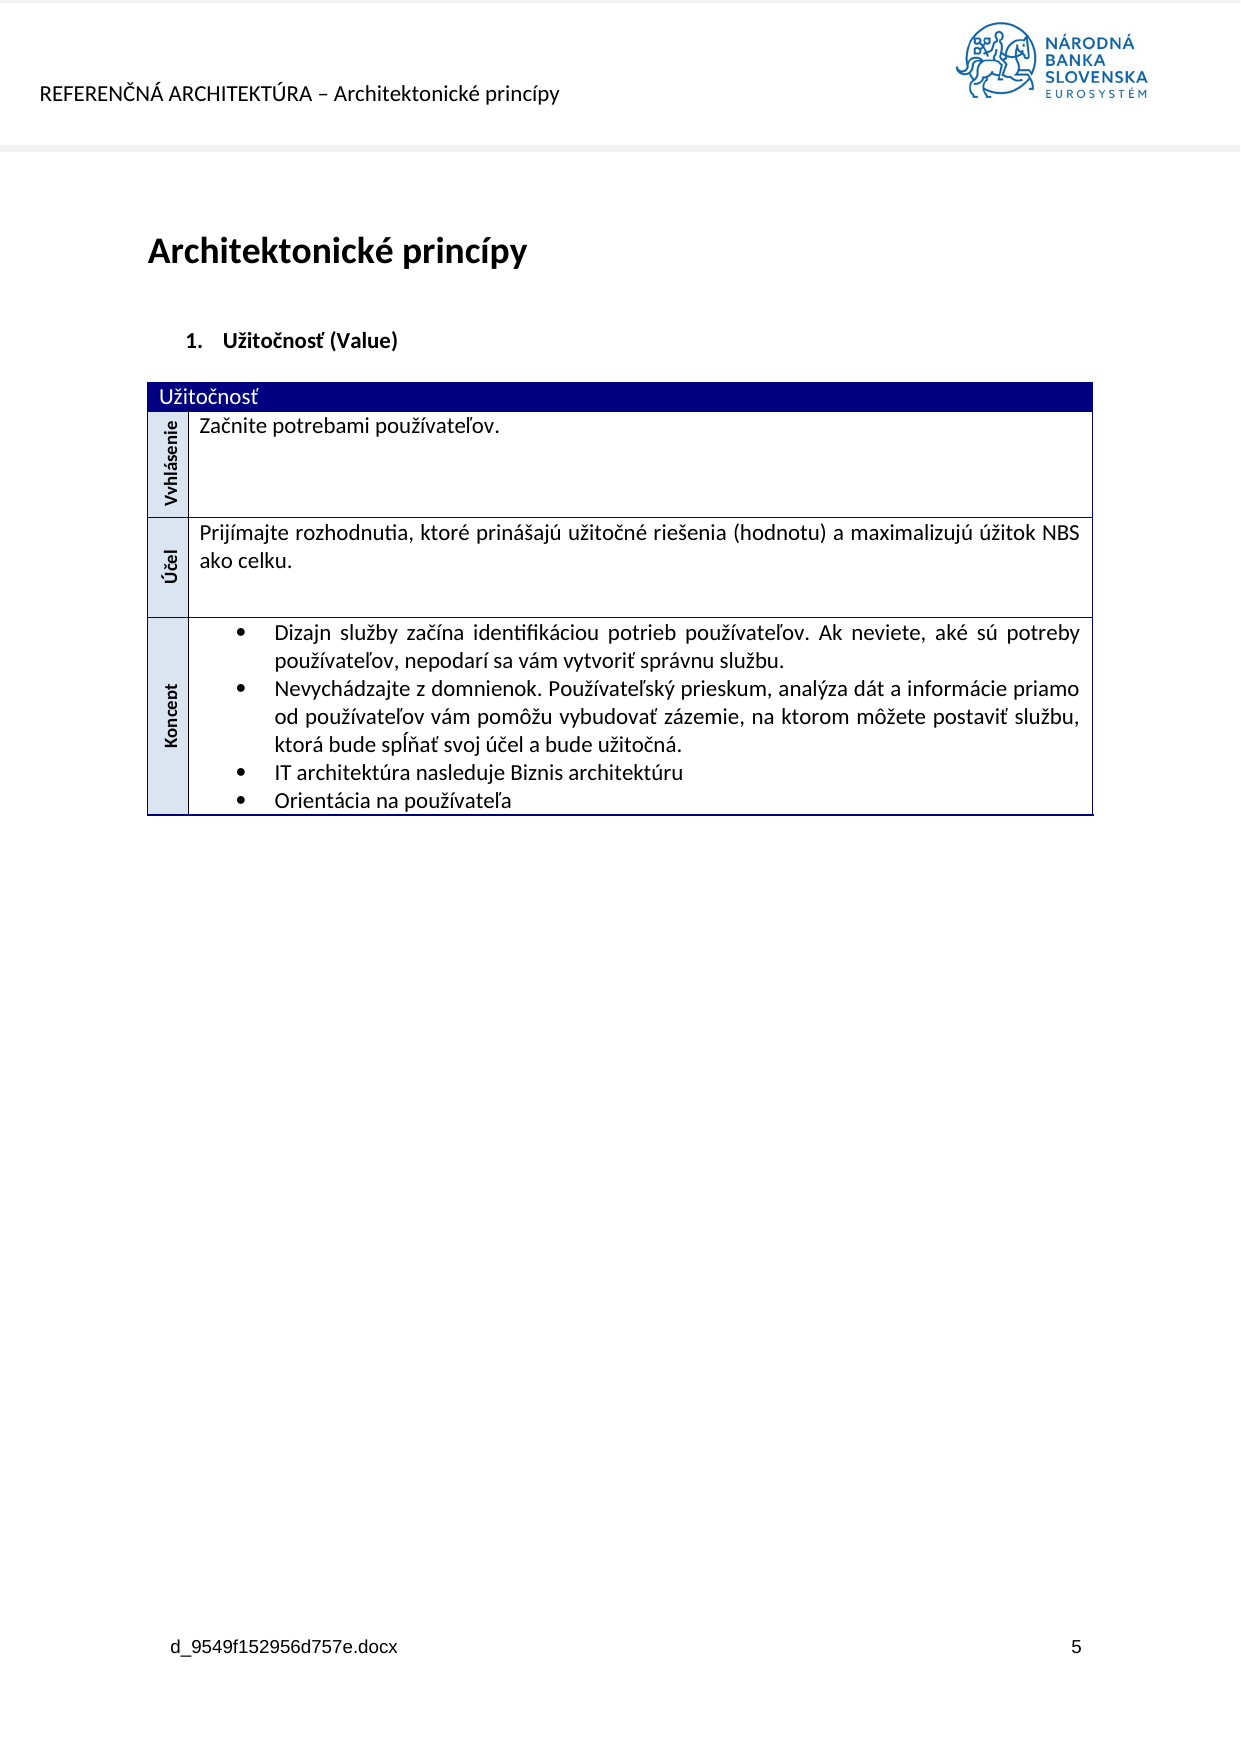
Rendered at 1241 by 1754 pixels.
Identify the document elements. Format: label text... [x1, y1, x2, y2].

table_cell Začnite potrebami používateľov. [189, 412, 1092, 516]
table_cell Dizajn služby začína identifikáciou potrieb používateľov. Ak neviete, aké sú potreby používateľov, nepodarí sa vám vytvoriť správnu službu. Nevychádzajte z domnienok. Používateľský prieskum, analýza dát a informácie priamo od používateľov vám pomôžu vybudovať zázemie, na ktorom môžete postaviť službu, ktorá bude spĺňať svoj účel a bude užitočná. IT architektúra nasleduje Biznis architektúru Orientácia na používateľa [189, 618, 1092, 814]
table_cell Prijímajte rozhodnutia, ktoré prinášajú užitočné riešenia (hodnotu) a maximalizujú úžitok NBS ako celku. [189, 518, 1092, 617]
table_cell Vyhlásenie [148, 412, 188, 516]
subtitle Architektonické princípy [148, 227, 1093, 273]
table_cell Koncept [148, 618, 188, 814]
subtitle Užitočnosť (Value) [185, 326, 1093, 354]
table_cell Účel [148, 518, 188, 617]
picture [955, 19, 1150, 102]
table_header Užitočnosť [148, 382, 1092, 410]
